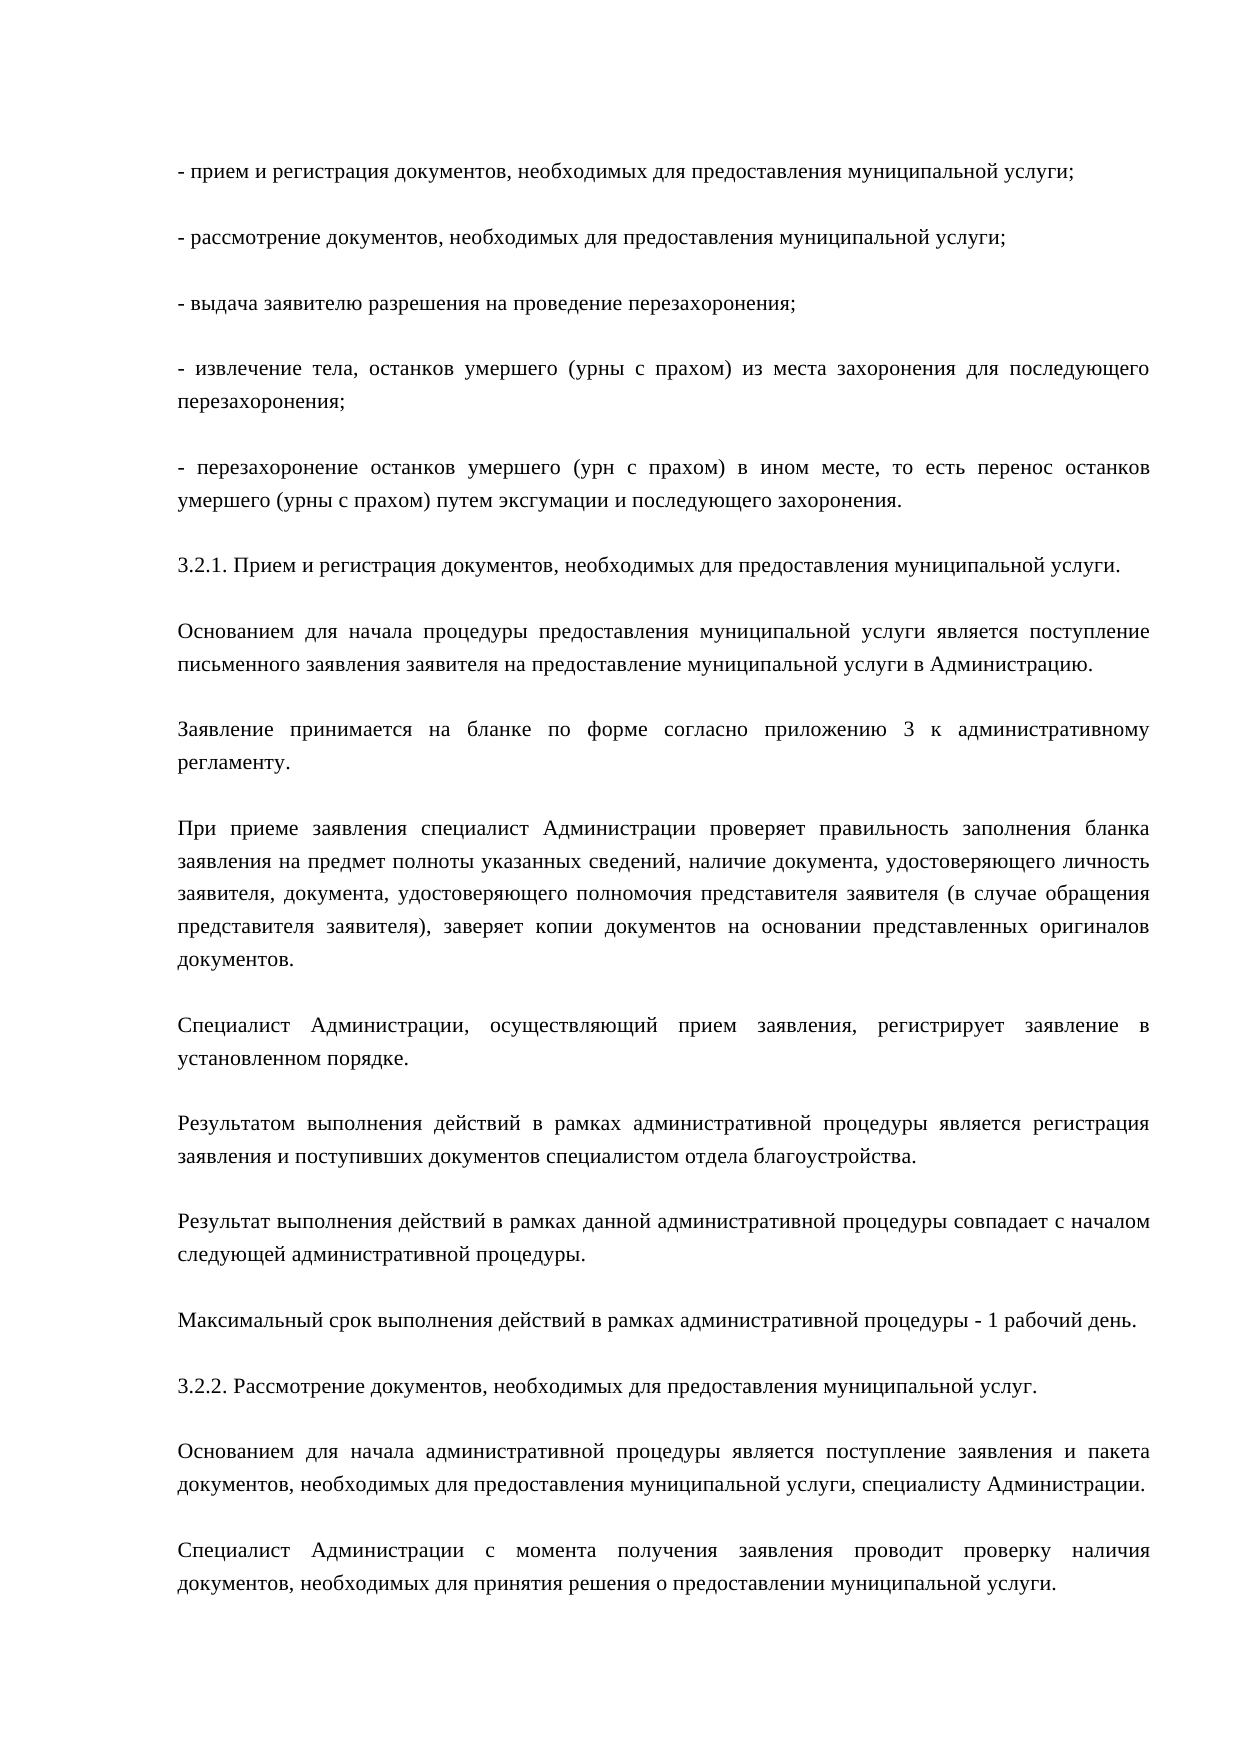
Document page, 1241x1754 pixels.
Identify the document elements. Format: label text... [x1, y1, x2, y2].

text - рассмотрение документов, необходимых для предоставления муниципальной услуги; [177, 184, 1152, 249]
text Заявление принимается на бланке по форме согласно приложению 3 к административному регламенту. [177, 676, 1152, 774]
text Максимальный срок выполнения действий в рамках административной процедуры - 1 рабочий день. [177, 1267, 1152, 1332]
text - прием и регистрация документов, необходимых для предоставления муниципальной услуги; [177, 118, 1152, 184]
text - извлечение тела, останков умершего (урны с прахом) из места захоронения для последующего перезахоронения; [177, 315, 1152, 413]
text При приеме заявления специалист Администрации проверяет правильность заполнения бланка заявления на предмет полноты указанных сведений, наличие документа, удостоверяющего личность заявителя, документа, удостоверяющего полномочия представителя заявителя (в случае обращения представителя заявителя), заверяет копии документов на основании представленных оригиналов документов. [177, 774, 1152, 971]
text 3.2.2. Рассмотрение документов, необходимых для предоставления муниципальной услуг. [177, 1332, 1152, 1398]
text Специалист Администрации, осуществляющий прием заявления, регистрирует заявление в установленном порядке. [177, 971, 1152, 1070]
text - перезахоронение останков умершего (урн с прахом) в ином месте, то есть перенос останков умершего (урны с прахом) путем эксгумации и последующего захоронения. [177, 413, 1152, 512]
text Результатом выполнения действий в рамках административной процедуры является регистрация заявления и поступивших документов специалистом отдела благоустройства. [177, 1070, 1152, 1168]
text Специалист Администрации с момента получения заявления проводит проверку наличия документов, необходимых для принятия решения о предоставлении муниципальной услуги. [177, 1496, 1152, 1595]
text Результат выполнения действий в рамках данной административной процедуры совпадает с началом следующей административной процедуры. [177, 1168, 1152, 1267]
text 3.2.1. Прием и регистрация документов, необходимых для предоставления муниципальной услуги. [177, 512, 1152, 577]
text Основанием для начала административной процедуры является поступление заявления и пакета документов, необходимых для предоставления муниципальной услуги, специалисту Администрации. [177, 1398, 1152, 1496]
text Основанием для начала процедуры предоставления муниципальной услуги является поступление письменного заявления заявителя на предоставление муниципальной услуги в Администрацию. [177, 577, 1152, 676]
text - выдача заявителю разрешения на проведение перезахоронения; [177, 249, 1152, 315]
